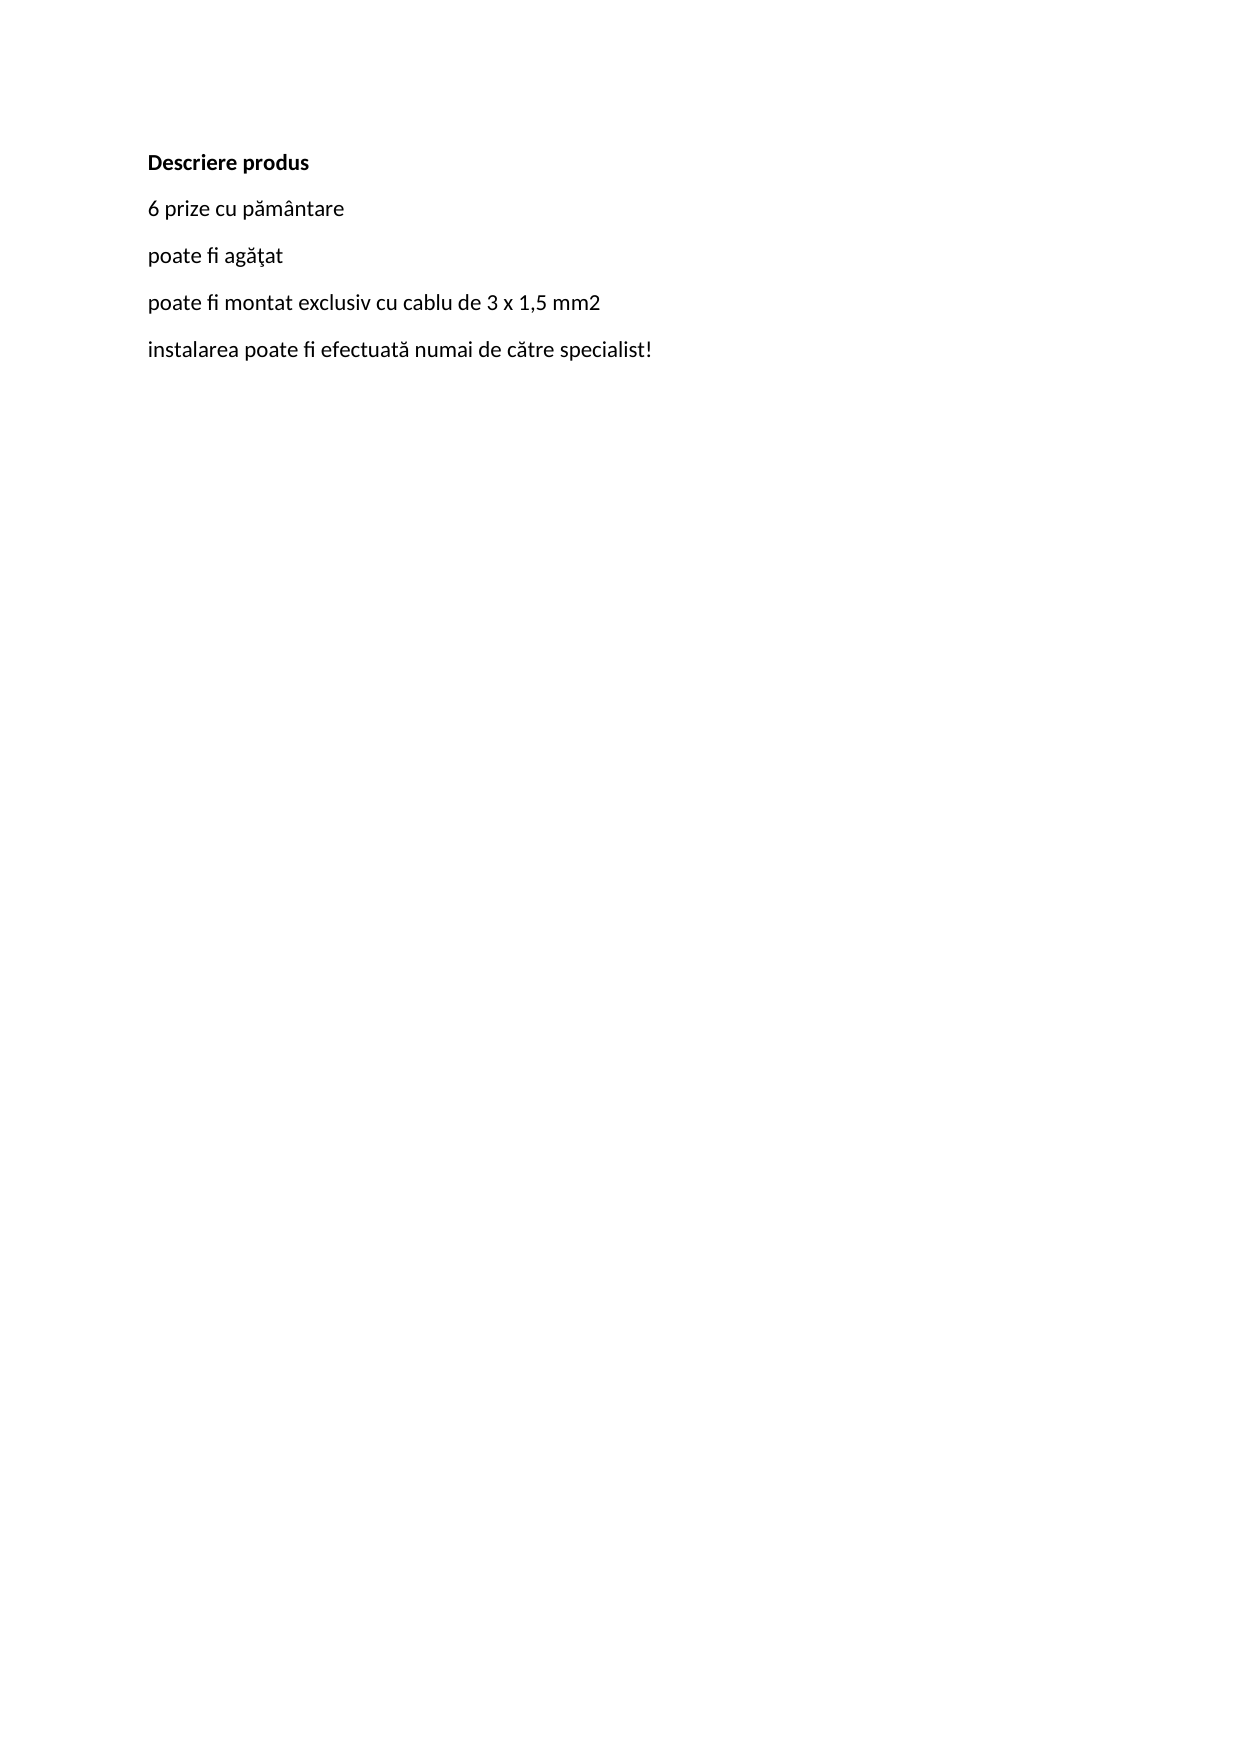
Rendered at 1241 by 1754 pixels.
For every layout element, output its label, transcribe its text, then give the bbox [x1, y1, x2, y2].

text Descriere produs [148, 148, 1093, 176]
text poate fi montat exclusiv cu cablu de 3 x 1,5 mm2 [148, 288, 1093, 316]
text 6 prize cu pământare [148, 194, 1093, 222]
text poate fi agăţat [148, 241, 1093, 269]
text instalarea poate fi efectuată numai de către specialist! [148, 335, 1093, 363]
